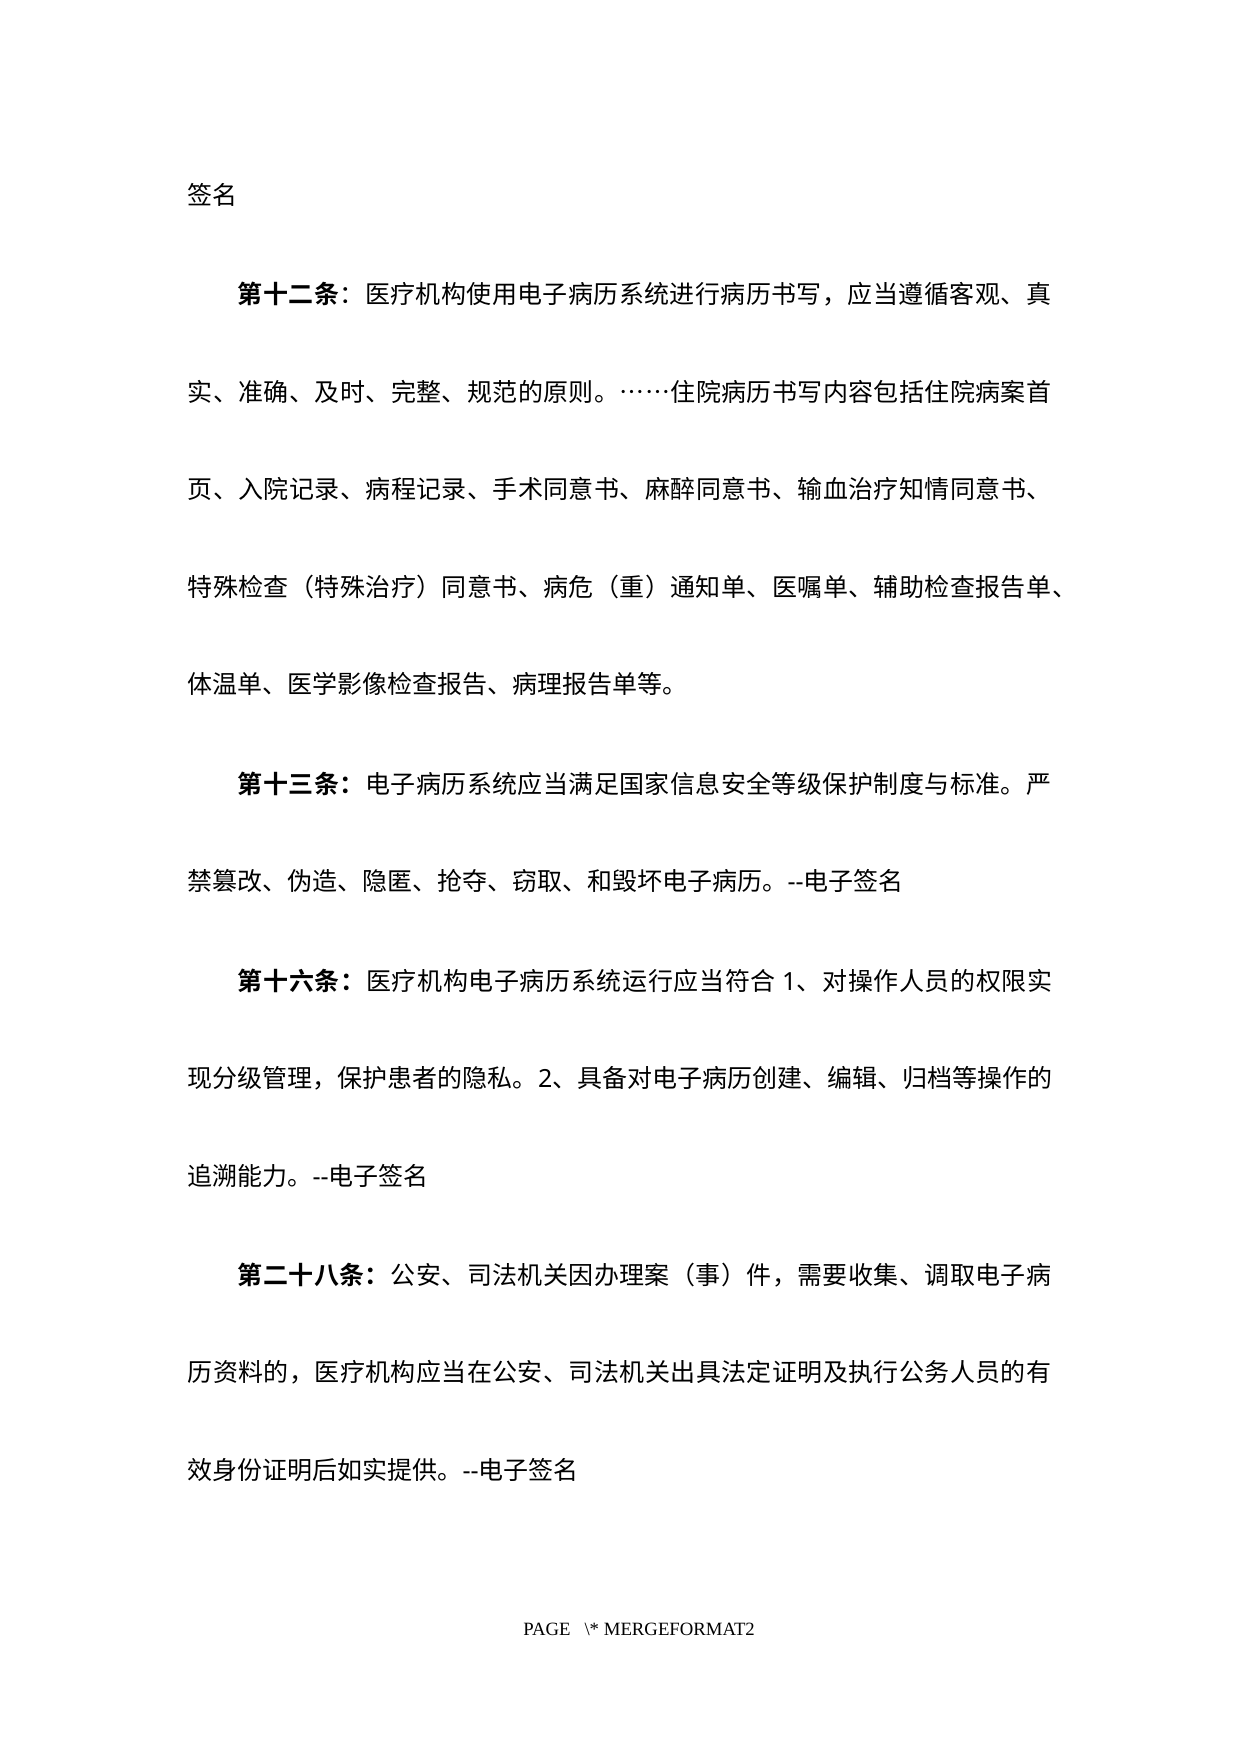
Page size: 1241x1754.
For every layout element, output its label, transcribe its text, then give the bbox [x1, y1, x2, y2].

text 第十六条：医疗机构电子病历系统运行应当符合1、对操作人员的权限实现分级管理，保护患者的隐私。2、具备对电子病历创建、编辑、归档等操作的追溯能力。--电子签名 [187, 947, 1053, 1207]
text 第二十八条：公安、司法机关因办理案（事）件，需要收集、调取电子病历资料的，医疗机构应当在公安、司法机关出具法定证明及执行公务人员的有效身份证明后如实提供。--电子签名 [187, 1241, 1053, 1501]
text 第十三条：电子病历系统应当满足国家信息安全等级保护制度与标准。严禁篡改、伪造、隐匿、抢夺、窃取、和毁坏电子病历。--电子签名 [187, 750, 1053, 912]
text 第十二条：医疗机构使用电子病历系统进行病历书写，应当遵循客观、真实、准确、及时、完整、规范的原则。……住院病历书写内容包括住院病案首页、入院记录、病程记录、手术同意书、麻醉同意书、输血治疗知情同意书、特殊检查（特殊治疗）同意书、病危（重）通知单、医嘱单、辅助检查报告单、体温单、医学影像检查报告、病理报告单等。 [187, 260, 1053, 715]
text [187, 161, 1053, 226]
